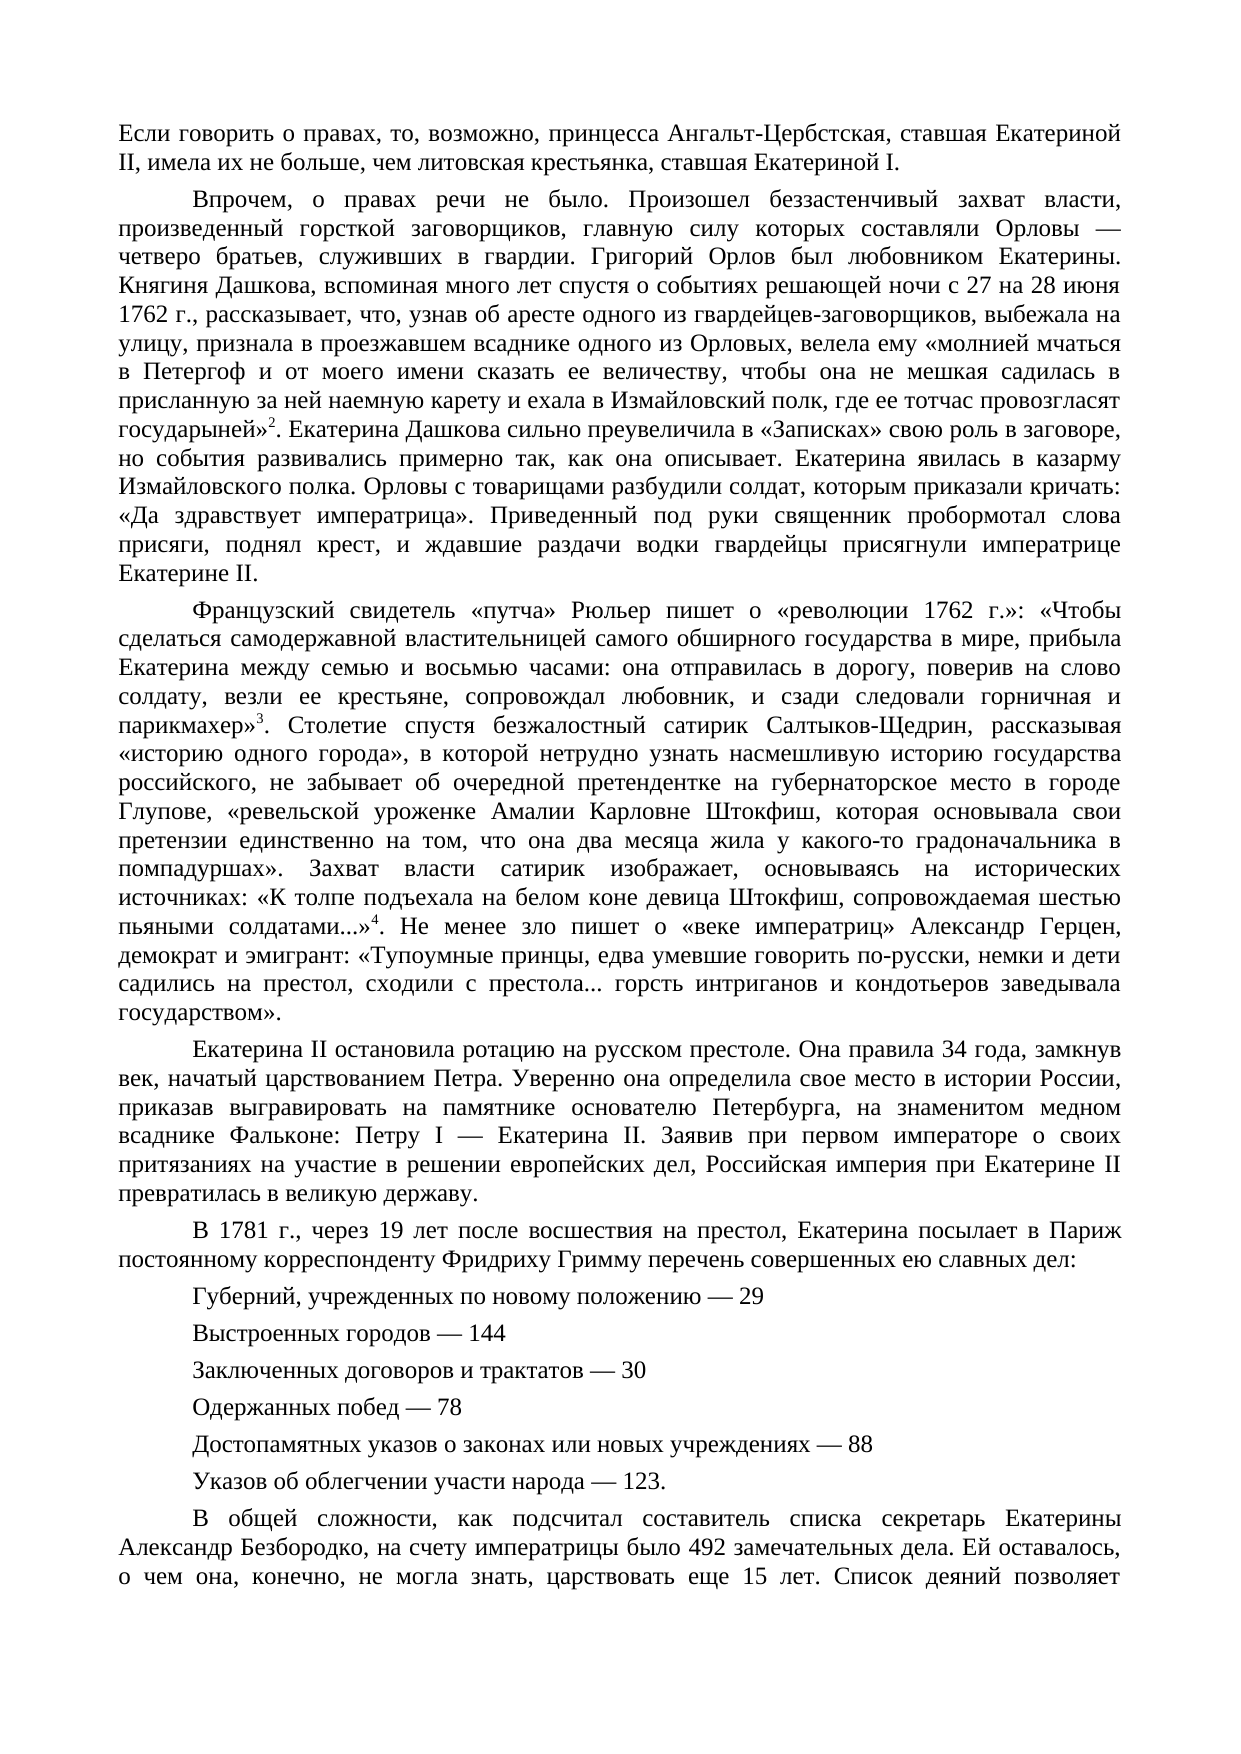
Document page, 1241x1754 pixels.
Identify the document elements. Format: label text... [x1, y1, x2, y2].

text Французский свидетель «путча» Рюльер пишет о «революции 1762 г.»: «Чтобы сделаться самодержавной властительницей самого обширного государства в мире, прибыла Екатерина между семью и восьмью часами: она отправилась в дорогу, поверив на слово солдату, везли ее крестьяне, сопровождал любовник, и сзади следовали горничная и парикмахер»3. Столетие спустя безжалостный сатирик Салтыков-Щедрин, рассказывая «историю одного города», в которой нетрудно узнать насмешливую историю государства российского, не забывает об очередной претендентке на губернаторское место в городе Глупове, «ревельской уроженке Амалии Карловне Штокфиш, которая основывала свои претензии единственно на том, что она два месяца жила у какого-то градоначальника в помпадуршах». Захват власти сатирик изображает, основываясь на исторических источниках: «К толпе подъехала на белом коне девица Штокфиш, сопровождаемая шестью пьяными солдатами...»4. Не менее зло пишет о «веке императриц» Александр Герцен, демократ и эмигрант: «Тупоумные принцы, едва умевшие говорить по-русски, немки и дети садились на престол, сходили с престола... горсть интриганов и кондотьеров заведывала государством». [118, 595, 1122, 1026]
text Впрочем, о правах речи не было. Произошел беззастенчивый захват власти, произведенный горсткой заговорщиков, главную силу которых составляли Орловы — четверо братьев, служивших в гвардии. Григорий Орлов был любовником Екатерины. Княгиня Дашкова, вспоминая много лет спустя о событиях решающей ночи с 27 на 28 июня 1762 г., рассказывает, что, узнав об аресте одного из гвардейцев-заговорщиков, выбежала на улицу, признала в проезжавшем всаднике одного из Орловых, велела ему «молнией мчаться в Петергоф и от моего имени сказать ее величеству, чтобы она не мешкая садилась в присланную за ней наемную карету и ехала в Измайловский полк, где ее тотчас провозгласят государыней»2. Екатерина Дашкова сильно преувеличила в «Записках» свою роль в заговоре, но события развивались примерно так, как она описывает. Екатерина явилась в казарму Измайловского полка. Орловы с товарищами разбудили солдат, которым приказали кричать: «Да здравствует императрица». Приведенный под руки священник пробормотал слова присяги, поднял крест, и ждавшие раздачи водки гвардейцы присягнули императрице Екатерине II. [118, 184, 1122, 586]
text Указов об облегчении участи народа — 123. [118, 1466, 1122, 1495]
text Одержанных побед — 78 [118, 1392, 1122, 1421]
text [118, 118, 1122, 176]
text Выстроенных городов — 144 [118, 1318, 1122, 1347]
text В 1781 г., через 19 лет после восшествия на престол, Екатерина посылает в Париж постоянному корреспонденту Фридриху Гримму перечень совершенных ею славных дел: [118, 1215, 1122, 1273]
text Заключенных договоров и трактатов — 30 [118, 1355, 1122, 1384]
text Губерний, учрежденных по новому положению — 29 [118, 1281, 1122, 1310]
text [118, 1503, 1122, 1590]
text Екатерина II остановила ротацию на русском престоле. Она правила 34 года, замкнув век, начатый царствованием Петра. Уверенно она определила свое место в истории России, приказав выгравировать на памятнике основателю Петербурга, на знаменитом медном всаднике Фальконе: Петру I — Екатерина II. Заявив при первом императоре о своих притязаниях на участие в решении европейских дел, Российская империя при Екатерине II превратилась в великую державу. [118, 1034, 1122, 1207]
text Достопамятных указов о законах или новых учреждениях — 88 [118, 1429, 1122, 1458]
